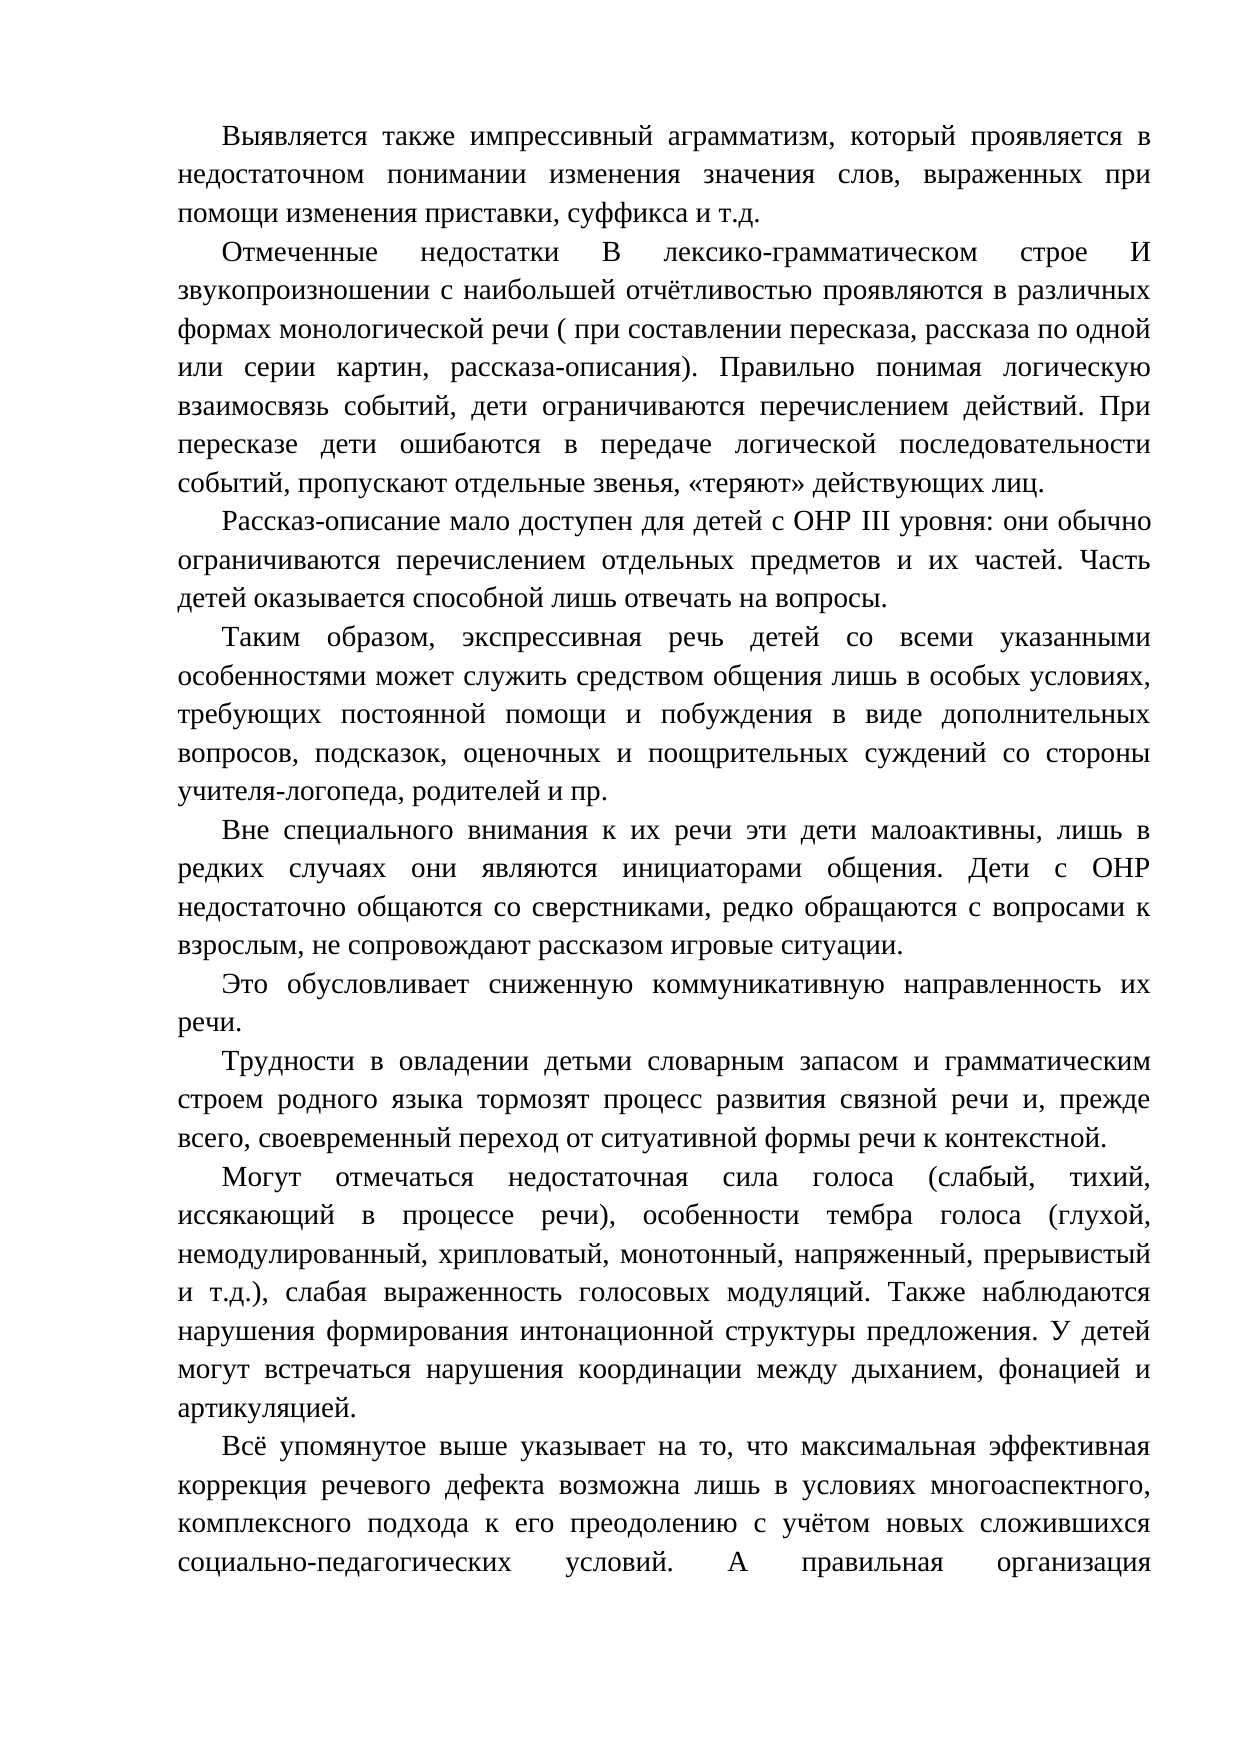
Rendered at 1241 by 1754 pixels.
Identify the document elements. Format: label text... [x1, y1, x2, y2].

text Могут отмечаться недостаточная сила голоса (слабый, тихий, иссякающий в процессе речи), особенности тембра голоса (глухой, немодулированный, хрипловатый, монотонный, напряженный, прерывистый и т.д.), слабая выраженность голосовых модуляций. Также наблюдаются нарушения формирования интонационной структуры предложения. У детей могут встречаться нарушения координации между дыханием, фонацией и артикуляцией. [177, 1159, 1152, 1423]
text Рассказ-описание мало доступен для детей с ОНР III уровня: они обычно ограничиваются перечислением отдельных предметов и их частей. Часть детей оказывается способной лишь отвечать на вопросы. [177, 503, 1152, 614]
text Вне специального внимания к их речи эти дети малоактивны, лишь в редких случаях они являются инициаторами общения. Дети с ОНР недостаточно общаются со сверстниками, редко обращаются с вопросами к взрослым, не сопровождают рассказом игровые ситуации. [177, 812, 1152, 961]
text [177, 1428, 1152, 1578]
text Отмеченные недостатки В лексико-грамматическом строе И звукопроизношении с наибольшей отчётливостью проявляются в различных формах монологической речи ( при составлении пересказа, рассказа по одной или серии картин, рассказа-описания). Правильно понимая логическую взаимосвязь событий, дети ограничиваются перечислением действий. При пересказе дети ошибаются в передаче логической последовательности событий, пропускают отдельные звенья, «теряют» действующих лиц. [177, 234, 1152, 498]
text Трудности в овладении детьми словарным запасом и грамматическим строем родного языка тормозят процесс развития связной речи и, прежде всего, своевременный переход от ситуативной формы речи к контекстной. [177, 1043, 1152, 1154]
text Это обусловливает сниженную коммуникативную направленность их речи. [177, 966, 1152, 1038]
text Выявляется также импрессивный аграмматизм, который проявляется в недостаточном понимании изменения значения слов, выраженных при помощи изменения приставки, суффикса и т.д. [177, 118, 1152, 229]
text Таким образом, экспрессивная речь детей со всеми указанными особенностями может служить средством общения лишь в особых условиях, требующих постоянной помощи и побуждения в виде дополнительных вопросов, подсказок, оценочных и поощрительных суждений со стороны учителя-логопеда, родителей и пр. [177, 619, 1152, 807]
